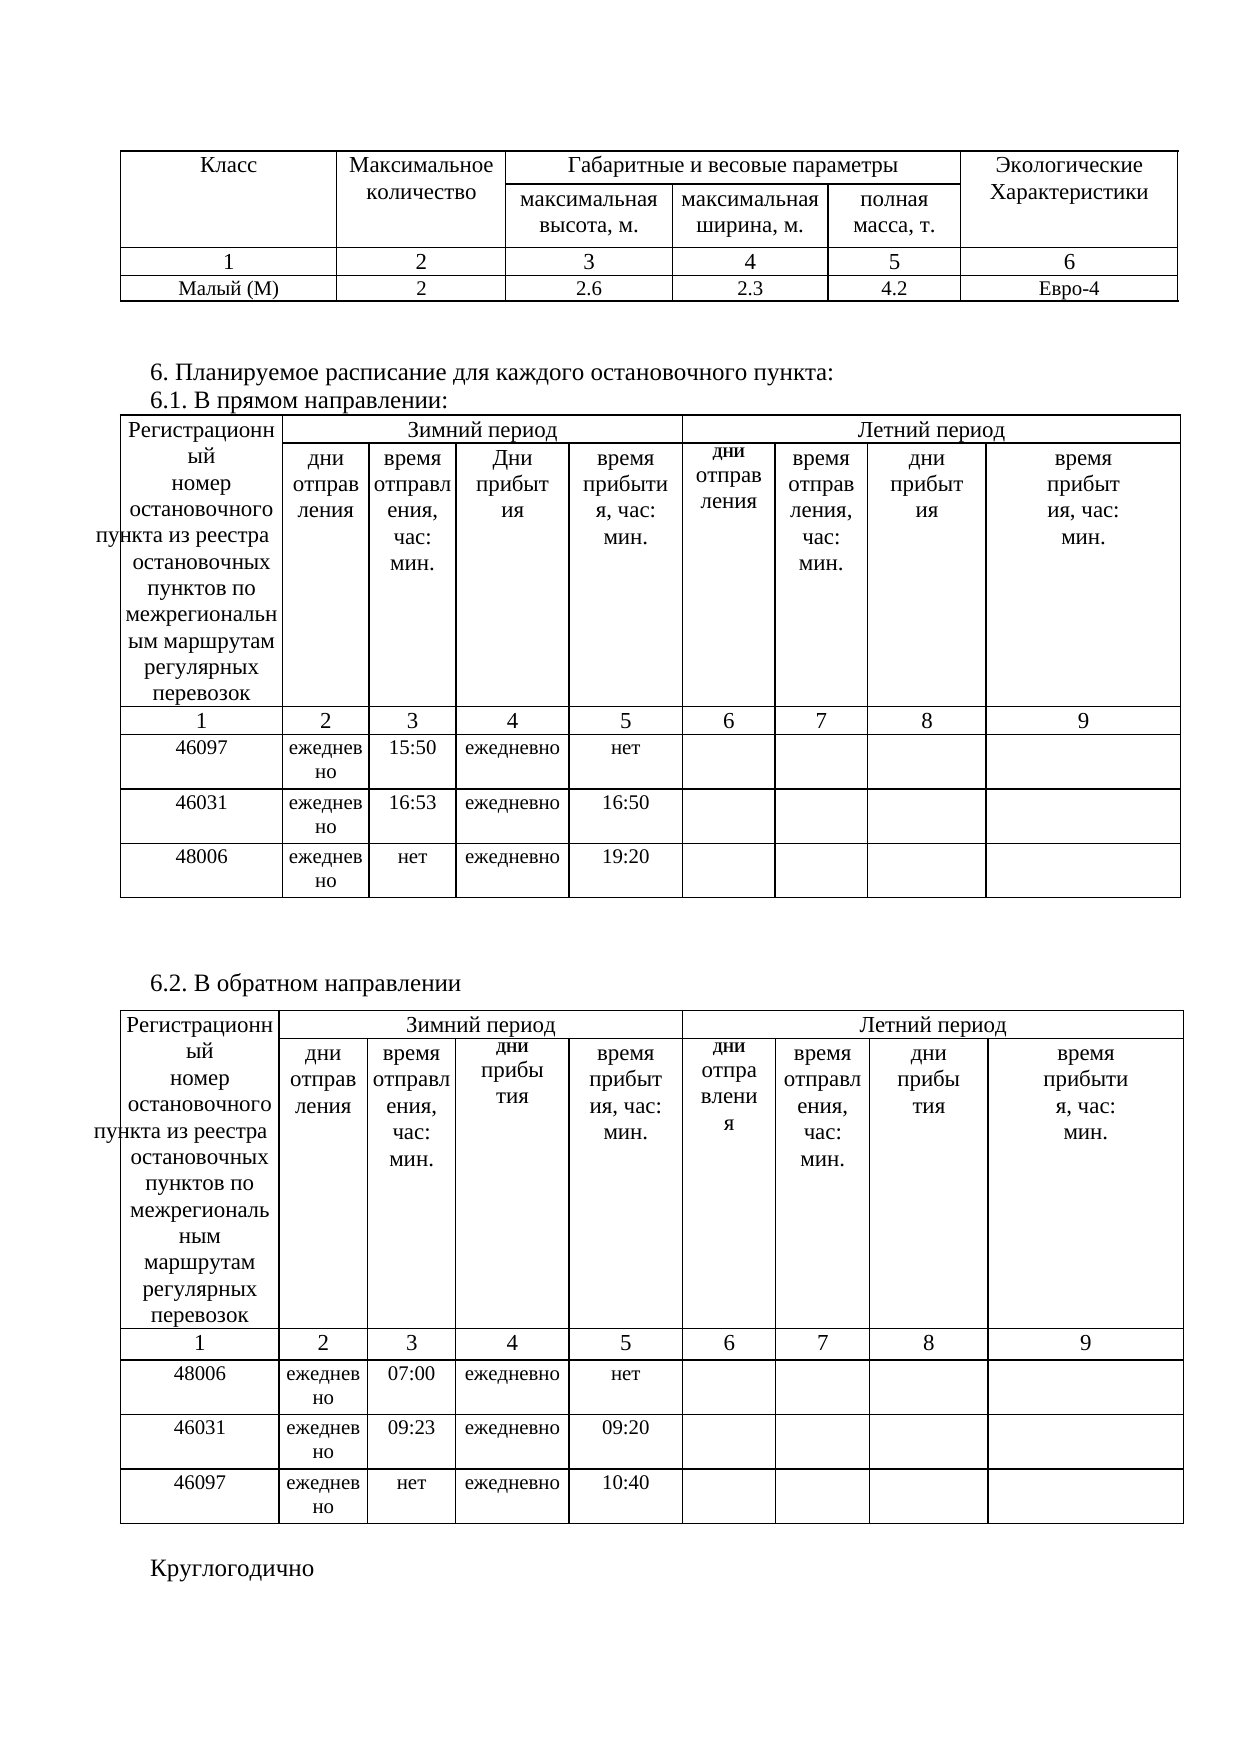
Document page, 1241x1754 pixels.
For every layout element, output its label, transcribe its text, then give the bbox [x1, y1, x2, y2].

table_cell 2 [337, 248, 505, 274]
table_header Зимний период [280, 1011, 682, 1038]
table_cell 19:20 [570, 844, 682, 897]
table_cell [868, 735, 985, 788]
table_cell ежедневно [283, 790, 368, 842]
table_cell 16:53 [370, 790, 455, 842]
table_cell Евро-4 [961, 276, 1177, 300]
table_cell нет [368, 1470, 455, 1522]
table_cell [987, 790, 1180, 842]
table_cell время прибыти я, час: мин. [989, 1039, 1183, 1327]
table_header Максимальное количество [337, 152, 505, 247]
table_cell максимальная высота, м. [506, 185, 672, 247]
table_cell 1 [121, 248, 336, 274]
table_cell 09:23 [368, 1415, 455, 1468]
table_cell [776, 790, 867, 842]
table_cell 07:00 [368, 1361, 455, 1414]
table_cell ежедневно [280, 1470, 367, 1522]
table_cell ежедневно [280, 1361, 367, 1414]
table_header Габаритные и весовые параметры [506, 152, 960, 183]
table_cell [776, 1415, 869, 1468]
table_cell время прибыт ия, час: мин. [570, 1039, 682, 1327]
table_cell ежедневно [457, 790, 568, 842]
table_cell [870, 1415, 987, 1468]
table_cell [868, 844, 985, 897]
table_cell 3 [506, 248, 672, 274]
text 6.2. В обратном направлении [150, 968, 1090, 997]
table_cell нет [570, 1361, 682, 1414]
table_cell полная масса, т. [829, 185, 960, 247]
table_cell [683, 844, 774, 897]
table_cell ежедневно [457, 735, 568, 788]
text Круглогодично [150, 1553, 1090, 1582]
table_cell [987, 844, 1180, 897]
table_cell [776, 1470, 869, 1522]
table_cell [683, 790, 774, 842]
table_cell [776, 1361, 869, 1414]
table_cell [870, 1470, 987, 1522]
table_cell ежедневно [283, 844, 368, 897]
table_cell 46097 [121, 735, 282, 788]
table_cell 4 [457, 707, 568, 734]
table_cell максимальная ширина, м. [673, 185, 827, 247]
table_cell 2 [337, 276, 505, 300]
table_cell Дни прибыт ия [457, 444, 568, 706]
table_cell [683, 1415, 775, 1468]
table_cell 2 [283, 707, 368, 734]
table_cell время отправ ления, час: мин. [776, 444, 867, 706]
table_cell 9 [987, 707, 1180, 734]
table_cell 46097 [121, 1470, 278, 1522]
table_cell [989, 1361, 1183, 1414]
table_cell дни прибыт ия [868, 444, 985, 706]
table_cell 5 [570, 1329, 682, 1359]
table_cell 48006 [121, 844, 282, 897]
table_cell 4.2 [829, 276, 960, 300]
table_cell 7 [776, 707, 867, 734]
table_cell [870, 1361, 987, 1414]
text 6.1. В прямом направлении: [150, 386, 1090, 414]
table_cell время прибыти я, час: мин. [570, 444, 682, 706]
table_cell [683, 735, 774, 788]
table_cell 9 [989, 1329, 1183, 1359]
table_cell ДНИ отправ ления [683, 444, 774, 706]
table_cell дни прибы тия [870, 1039, 987, 1327]
table_cell дни отправ ления [280, 1039, 367, 1327]
table_cell 7 [776, 1329, 869, 1359]
table_cell 6 [683, 707, 774, 734]
table_cell 46031 [121, 1415, 278, 1468]
table_header Регистрационный номер остановочного пункта из реестра остановочных пунктов по межрегиональным маршрутам регулярных перевозок [121, 1011, 278, 1327]
table_cell 1 [121, 707, 282, 734]
table_cell [776, 844, 867, 897]
table_cell [989, 1470, 1183, 1522]
table_cell нет [570, 735, 682, 788]
table_cell ДНИ отпра влени я [683, 1039, 775, 1327]
table_cell 5 [570, 707, 682, 734]
table_header Зимний период [283, 416, 682, 442]
table_cell 6 [683, 1329, 775, 1359]
table_cell ежедневно [280, 1415, 367, 1468]
table_cell нет [370, 844, 455, 897]
table_cell 16:50 [570, 790, 682, 842]
table_cell 3 [368, 1329, 455, 1359]
table_cell 8 [870, 1329, 987, 1359]
table_cell [989, 1415, 1183, 1468]
table_cell время отправл ения, час: мин. [368, 1039, 455, 1327]
table_cell 10:40 [570, 1470, 682, 1522]
table_header Летний период [683, 416, 1180, 442]
table_cell [683, 1470, 775, 1522]
table_cell ежедневно [456, 1415, 568, 1468]
table_cell 3 [370, 707, 455, 734]
table_header Летний период [683, 1011, 1183, 1038]
table_cell ежедневно [456, 1361, 568, 1414]
table_cell 46031 [121, 790, 282, 842]
table_cell ежедневно [457, 844, 568, 897]
table_cell ежедневно [456, 1470, 568, 1522]
table_cell 48006 [121, 1361, 278, 1414]
table_cell 09:20 [570, 1415, 682, 1468]
table_cell 2.6 [506, 276, 672, 300]
table_cell [776, 735, 867, 788]
table_cell 6 [961, 248, 1177, 274]
table_cell Малый (М) [121, 276, 336, 300]
table_cell 8 [868, 707, 985, 734]
table_header Экологические Характеристики [961, 152, 1177, 247]
table_cell 2.3 [673, 276, 827, 300]
table_cell время отправл ения, час: мин. [370, 444, 455, 706]
text 6. Планируемое расписание для каждого остановочного пункта: [150, 357, 1090, 386]
table_cell ДНИ прибы тия [456, 1039, 568, 1327]
table_cell 15:50 [370, 735, 455, 788]
table_cell ежедневно [283, 735, 368, 788]
table_cell 5 [829, 248, 960, 274]
table_cell [683, 1361, 775, 1414]
table_header Класс [121, 152, 336, 247]
table_cell дни отправ ления [283, 444, 368, 706]
table_cell 4 [673, 248, 827, 274]
table_cell 4 [456, 1329, 568, 1359]
table_cell 2 [280, 1329, 367, 1359]
table_cell [987, 735, 1180, 788]
table_cell 1 [121, 1329, 278, 1359]
table_cell [868, 790, 985, 842]
table_cell время прибыт ия, час: мин. [987, 444, 1180, 706]
table_cell время отправл ения, час: мин. [776, 1039, 869, 1327]
table_header Регистрационный номер остановочного пункта из реестра остановочных пунктов по межрегиональным маршрутам регулярных перевозок [121, 416, 282, 706]
